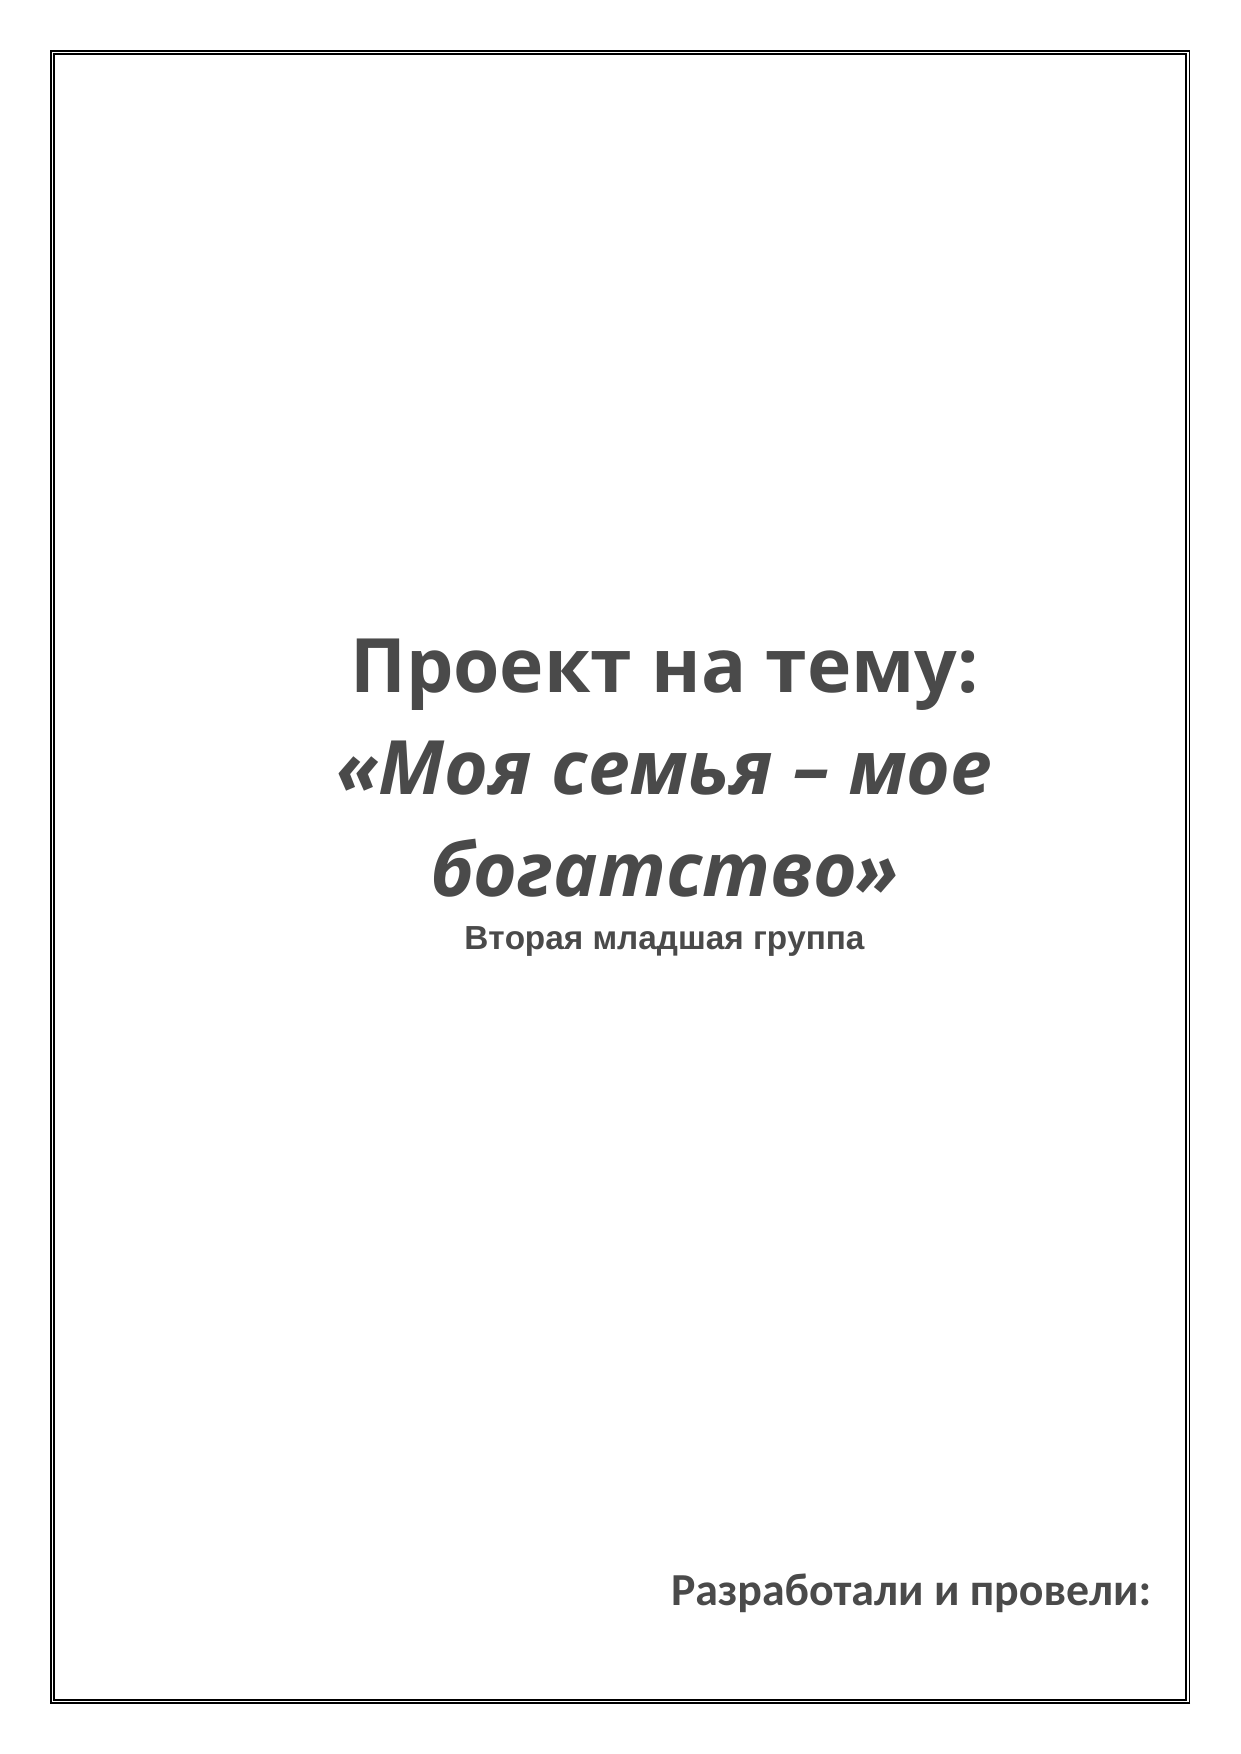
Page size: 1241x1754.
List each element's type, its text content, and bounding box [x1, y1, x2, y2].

text Разработали и провели: [177, 1561, 1152, 1617]
text «Моя семья – мое богатство» [177, 714, 1152, 918]
text Вторая младшая группа [177, 918, 1152, 957]
text Проект на тему: [177, 612, 1152, 714]
